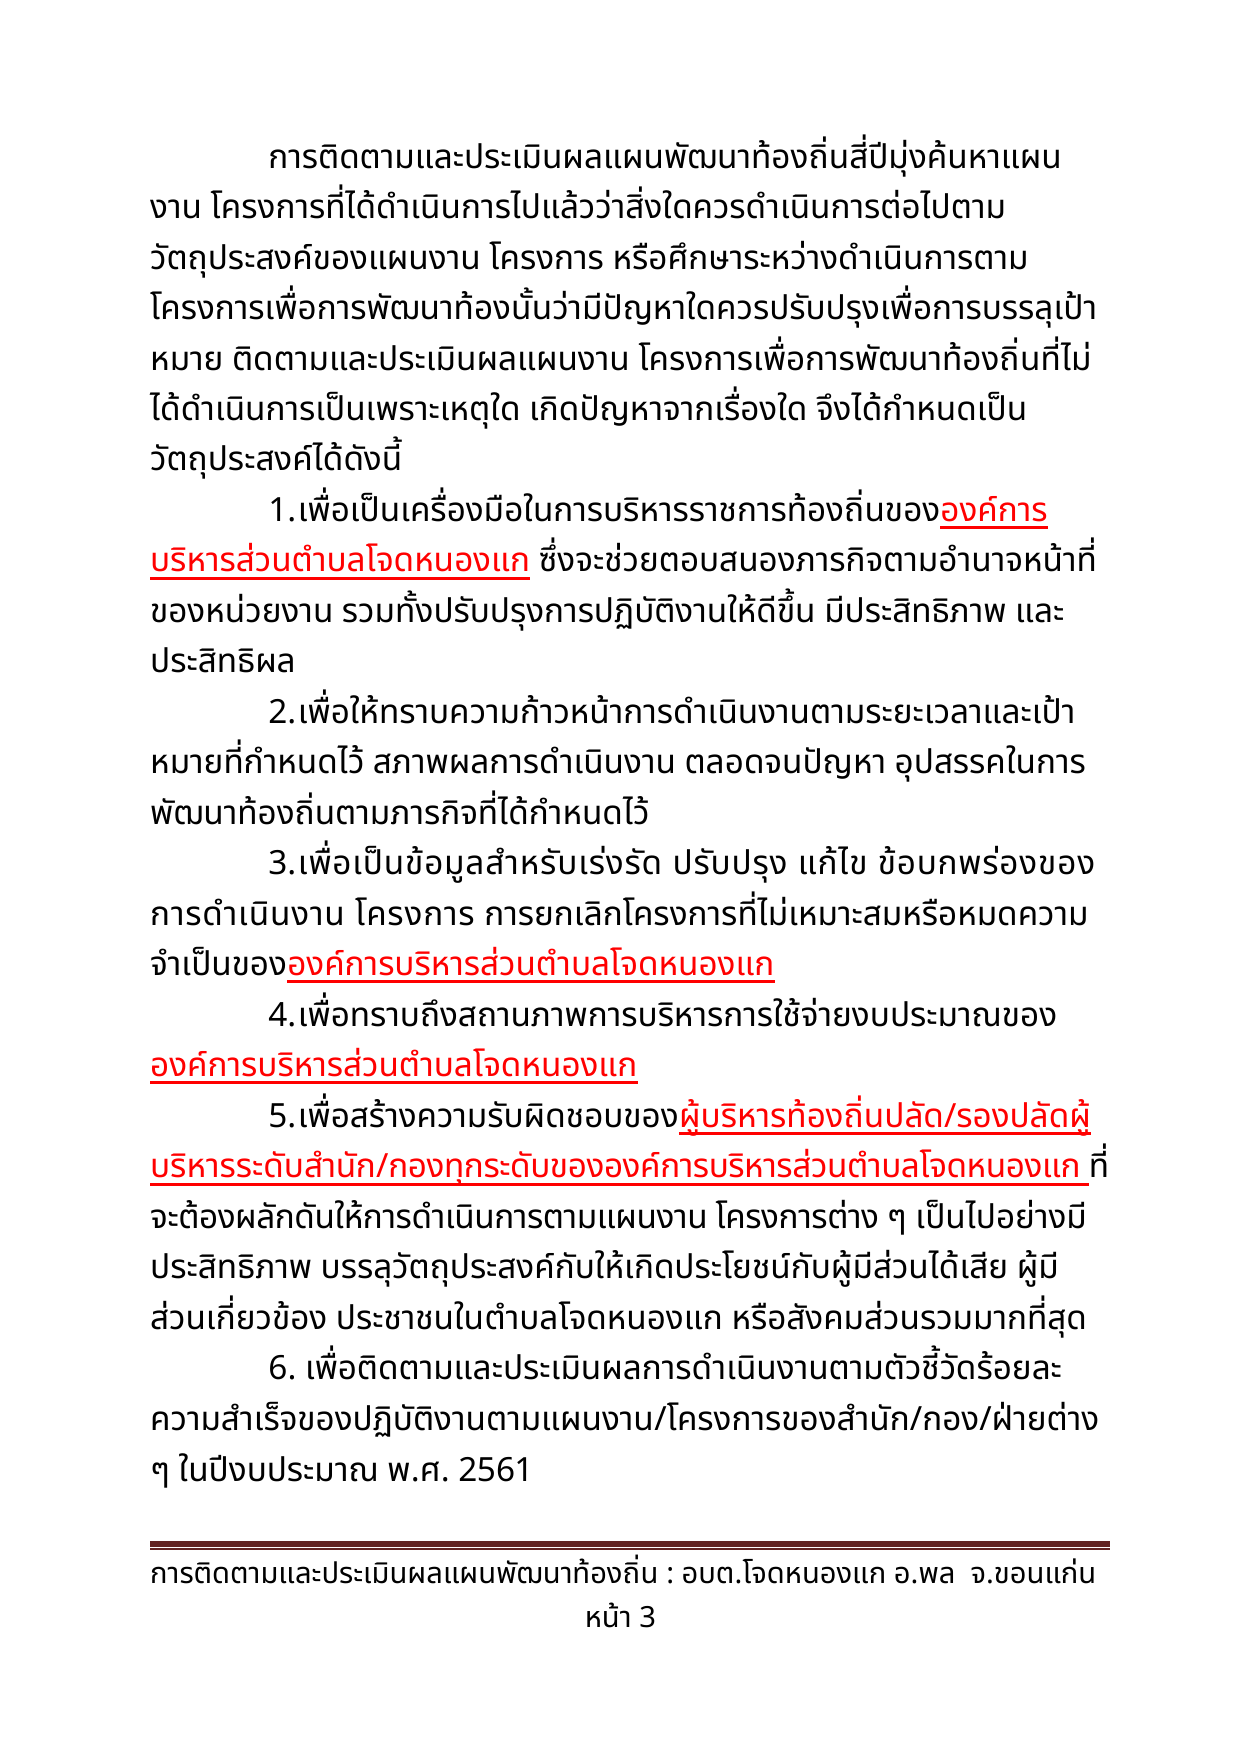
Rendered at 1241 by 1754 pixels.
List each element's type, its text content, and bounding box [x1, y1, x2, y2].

text 1. เพื่อเป็นเครื่องมือในการบริหารราชการท้องถิ่นขององค์การบริหารส่วนตำบลโจดหนองแก ซึ่งจะช่วยตอบสนองภารกิจตามอำนาจหน้าที่ของหน่วยงาน รวมทั้งปรับปรุงการปฏิบัติงานให้ดีขึ้น มีประสิทธิภาพ และประสิทธิผล [150, 486, 1110, 688]
text การติดตามและประเมินผลแผนพัฒนาท้องถิ่นสี่ปีมุ่งค้นหาแผนงาน โครงการที่ได้ดำเนินการไปแล้วว่าสิ่งใดควรดำเนินการต่อไปตามวัตถุประสงค์ของแผนงาน โครงการ หรือศึกษาระหว่างดำเนินการตามโครงการเพื่อการพัฒนาท้องนั้นว่ามีปัญหาใดควรปรับปรุงเพื่อการบรรลุเป้าหมาย ติดตามและประเมินผลแผนงาน โครงการเพื่อการพัฒนาท้องถิ่นที่ไม่ได้ดำเนินการเป็นเพราะเหตุใด เกิดปัญหาจากเรื่องใด จึงได้กำหนดเป็นวัตถุประสงค์ได้ดังนี้ [150, 133, 1110, 486]
text 6. เพื่อติดตามและประเมินผลการดำเนินงานตามตัวชี้วัดร้อยละความสำเร็จของปฏิบัติงานตามแผนงาน/โครงการของสำนัก/กอง/ฝ่ายต่าง ๆ ในปีงบประมาณ พ.ศ. 2561 [150, 1344, 1110, 1496]
text 2. เพื่อให้ทราบความก้าวหน้าการดำเนินงานตามระยะเวลาและเป้าหมายที่กำหนดไว้ สภาพผลการดำเนินงาน ตลอดจนปัญหา อุปสรรคในการพัฒนาท้องถิ่นตามภารกิจที่ได้กำหนดไว้ [150, 688, 1110, 839]
text 3. เพื่อเป็นข้อมูลสำหรับเร่งรัด ปรับปรุง แก้ไข ข้อบกพร่องของการดำเนินงาน โครงการ การยกเลิกโครงการที่ไม่เหมาะสมหรือหมดความจำเป็นขององค์การบริหารส่วนตำบลโจดหนองแก [150, 839, 1110, 991]
text 4. เพื่อทราบถึงสถานภาพการบริหารการใช้จ่ายงบประมาณขององค์การบริหารส่วนตำบลโจดหนองแก [150, 991, 1110, 1092]
text 5. เพื่อสร้างความรับผิดชอบของผู้บริหารท้องถิ่นปลัด/รองปลัดผู้บริหารระดับสำนัก/กองทุกระดับขององค์การบริหารส่วนตำบลโจดหนองแก ที่จะต้องผลักดันให้การดำเนินการตามแผนงาน โครงการต่าง ๆ เป็นไปอย่างมีประสิทธิภาพ บรรลุวัตถุประสงค์กับให้เกิดประโยชน์กับผู้มีส่วนได้เสีย ผู้มีส่วนเกี่ยวข้อง ประชาชนในตำบลโจดหนองแก หรือสังคมส่วนรวมมากที่สุด [150, 1092, 1110, 1344]
